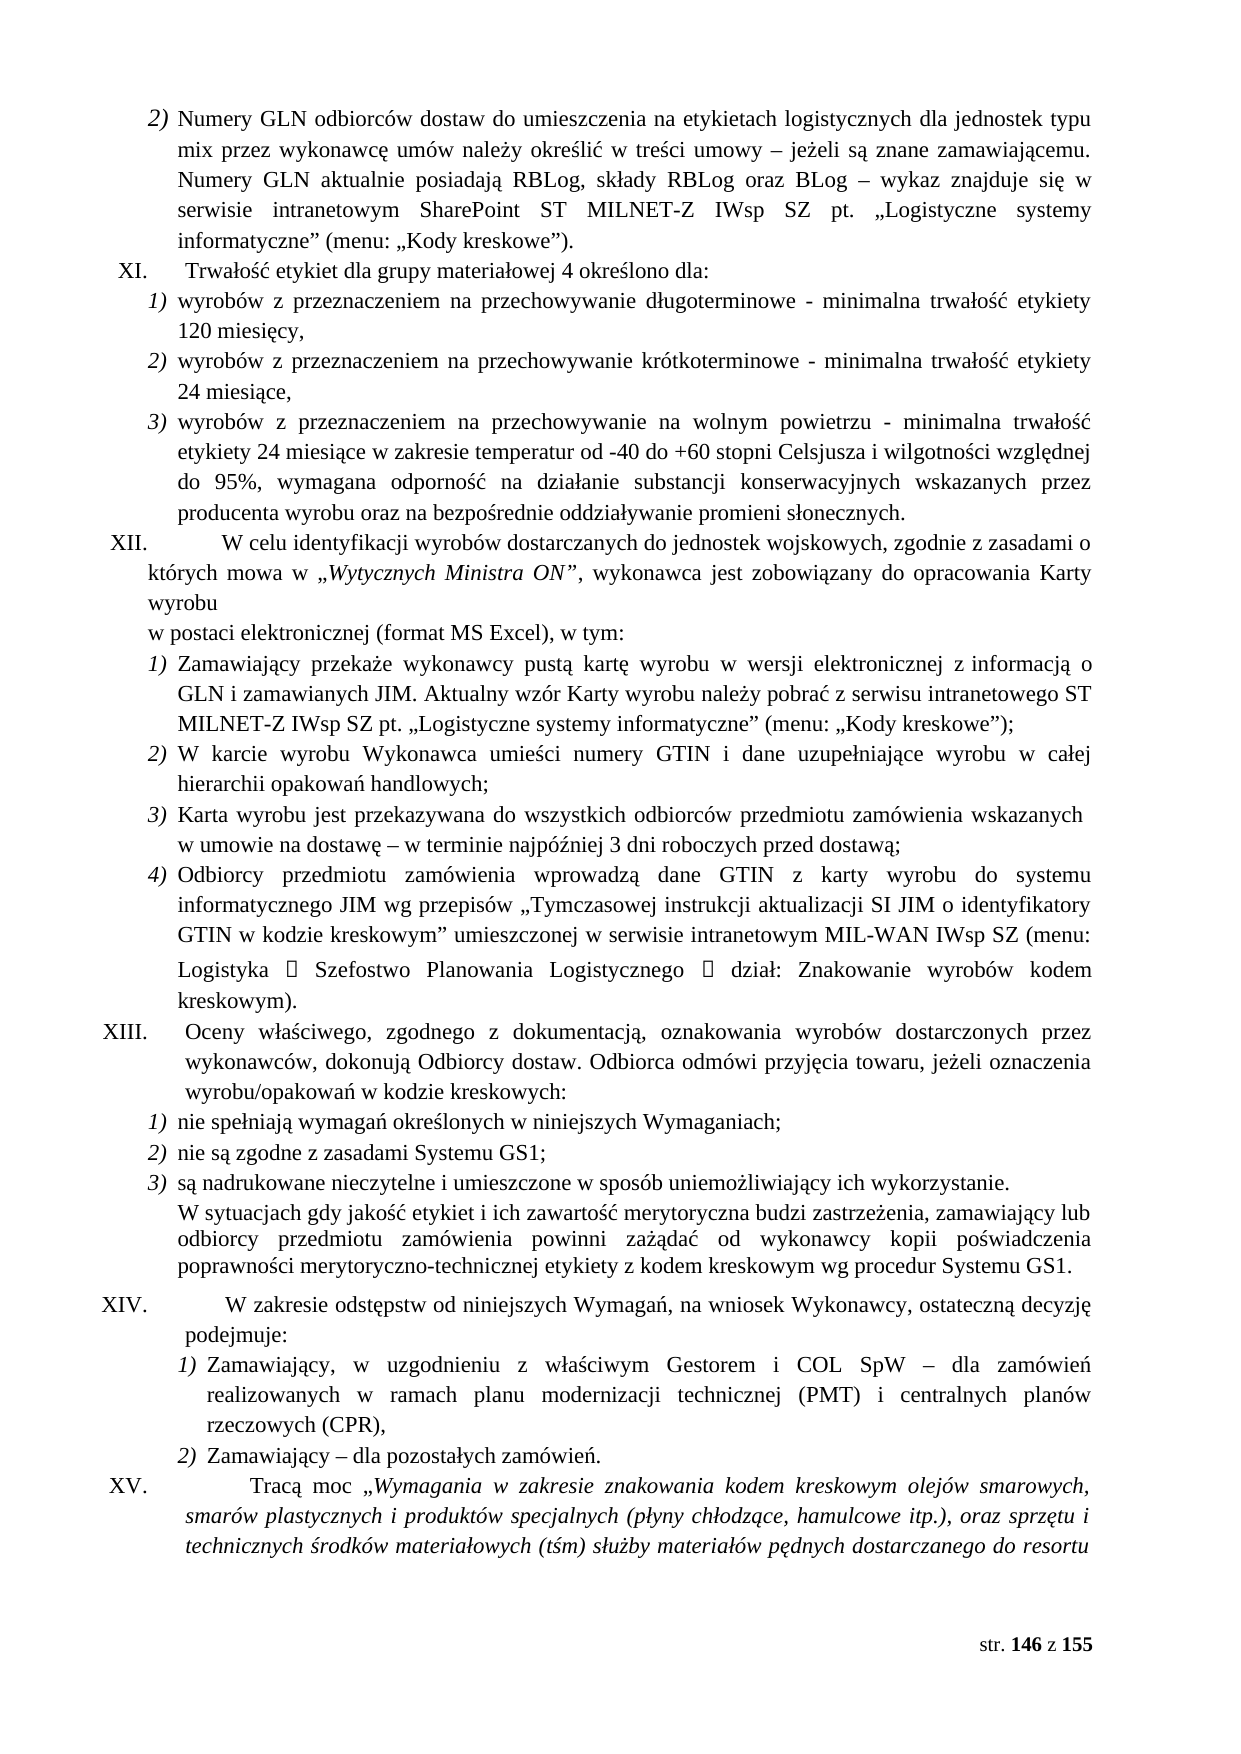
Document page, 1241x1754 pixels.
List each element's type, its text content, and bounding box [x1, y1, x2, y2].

list Numery GLN odbiorców dostaw do umieszczenia na etykietach logistycznych dla jednostek typu mix przez wykonawcę umów należy określić w treści umowy – jeżeli są znane zamawiającemu. Numery GLN aktualnie posiadają RBLog, składy RBLog oraz BLog – wykaz znajduje się w serwisie intranetowym SharePoint ST MILNET-Z IWsp SZ pt. „Logistyczne systemy informatyczne” (menu: „Kody kreskowe”). [148, 103, 1093, 253]
list wyrobów z przeznaczeniem na przechowywanie krótkoterminowe - minimalna trwałość etykiety 24 miesiące, [148, 347, 1093, 404]
list Zamawiający, w uzgodnieniu z właściwym Gestorem i COL SpW – dla zamówień realizowanych w ramach planu modernizacji technicznej (PMT) i centralnych planów rzeczowych (CPR), [177, 1351, 1093, 1438]
list W celu identyfikacji wyrobów dostarczanych do jednostek wojskowych, zgodnie z zasadami o których mowa w „Wytycznych Ministra ON”, wykonawca jest zobowiązany do opracowania Karty wyrobu w postaci elektronicznej (format MS Excel), w tym: [148, 529, 1093, 646]
list wyrobów z przeznaczeniem na przechowywanie długoterminowe - minimalna trwałość etykiety 120 miesięcy, [148, 287, 1093, 344]
list nie spełniają wymagań określonych w niniejszych Wymaganiach; [148, 1108, 1093, 1135]
list Oceny właściwego, zgodnego z dokumentacją, oznakowania wyrobów dostarczonych przez wykonawców, dokonują Odbiorcy dostaw. Odbiorca odmówi przyjęcia towaru, jeżeli oznaczenia wyrobu/opakowań w kodzie kreskowych: [148, 1018, 1093, 1104]
list W zakresie odstępstw od niniejszych Wymagań, na wniosek Wykonawcy, ostateczną decyzję podejmuje: [148, 1291, 1093, 1347]
list są nadrukowane nieczytelne i umieszczone w sposób uniemożliwiający ich wykorzystanie. [148, 1169, 1093, 1195]
list Zamawiający – dla pozostałych zamówień. [177, 1442, 1093, 1468]
list W karcie wyrobu Wykonawca umieści numery GTIN i dane uzupełniające wyrobu w całej hierarchii opakowań handlowych; [148, 740, 1093, 797]
list Trwałość etykiet dla grupy materiałowej 4 określono dla: [148, 257, 1093, 283]
list nie są zgodne z zasadami Systemu GS1; [148, 1139, 1093, 1165]
list Zamawiający przekaże wykonawcy pustą kartę wyrobu w wersji elektronicznej z informacją o GLN i zamawianych JIM. Aktualny wzór Karty wyrobu należy pobrać z serwisu intranetowego ST MILNET-Z IWsp SZ pt. „Logistyczne systemy informatyczne” (menu: „Kody kreskowe”); [148, 649, 1093, 736]
list wyrobów z przeznaczeniem na przechowywanie na wolnym powietrzu - minimalna trwałość etykiety 24 miesiące w zakresie temperatur od -40 do +60 stopni Celsjusza i wilgotności względnej do 95%, wymagana odporność na działanie substancji konserwacyjnych wskazanych przez producenta wyrobu oraz na bezpośrednie oddziaływanie promieni słonecznych. [148, 408, 1093, 525]
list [148, 1472, 1093, 1559]
list W sytuacjach gdy jakość etykiet i ich zawartość merytoryczna budzi zastrzeżenia, zamawiający lub odbiorcy przedmiotu zamówienia powinni zażądać od wykonawcy kopii poświadczenia poprawności merytoryczno-technicznej etykiety z kodem kreskowym wg procedur Systemu GS1. [177, 1199, 1093, 1278]
list Karta wyrobu jest przekazywana do wszystkich odbiorców przedmiotu zamówienia wskazanych w umowie na dostawę – w terminie najpóźniej 3 dni roboczych przed dostawą; [148, 801, 1093, 857]
list Odbiorcy przedmiotu zamówienia wprowadzą dane GTIN z karty wyrobu do systemu informatycznego JIM wg przepisów „Tymczasowej instrukcji aktualizacji SI JIM o identyfikatory GTIN w kodzie kreskowym” umieszczonej w serwisie intranetowym MIL-WAN IWsp SZ (menu: Logistyka  Szefostwo Planowania Logistycznego  dział: Znakowanie wyrobów kodem kreskowym). [148, 861, 1093, 1014]
